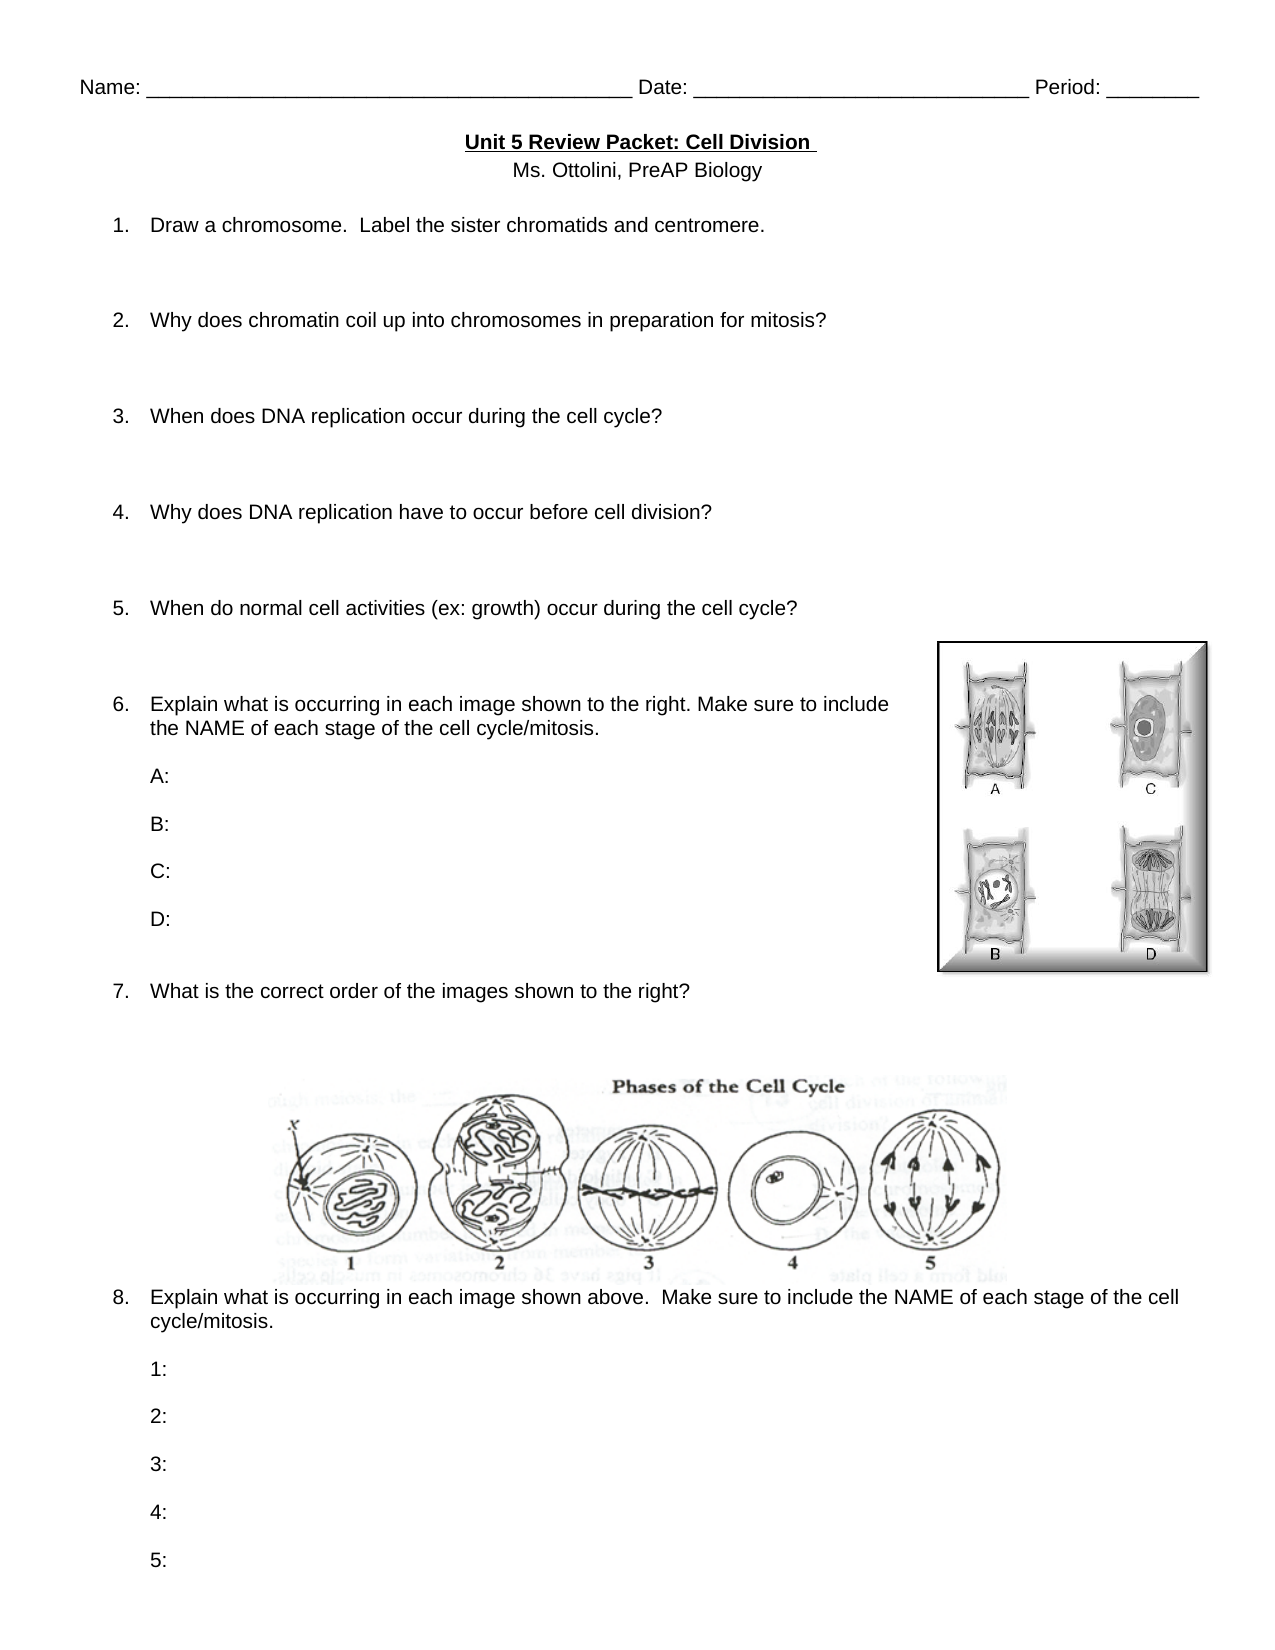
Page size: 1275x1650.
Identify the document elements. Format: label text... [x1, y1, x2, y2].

text Ms. Ottolini, PreAP Biology [75, 157, 1200, 181]
text 5: [150, 1548, 1200, 1572]
text Name: __________________________________________ Date: _____________________________ Period: ________ [75, 75, 1200, 99]
picture [937, 641, 1213, 978]
list Why does DNA replication have to occur before cell division? [112, 500, 1200, 524]
list Explain what is occurring in each image shown to the right. Make sure to include the NAME of each stage of the cell cycle/mitosis. [112, 692, 937, 739]
list B: [150, 811, 937, 835]
text Unit 5 Review Packet: Cell Division [75, 130, 1200, 154]
list Draw a chromosome. Label the sister chromatids and centromere. [112, 212, 1200, 236]
list When does DNA replication occur during the cell cycle? [112, 404, 1200, 428]
list When do normal cell activities (ex: growth) occur during the cell cycle? [112, 596, 1200, 620]
list C: [150, 859, 937, 883]
list What is the correct order of the images shown to the right? [112, 979, 1200, 1003]
picture [268, 1075, 1007, 1285]
text 1: [150, 1356, 1200, 1380]
list D: [150, 907, 937, 931]
text 4: [150, 1500, 1200, 1524]
list Why does chromatin coil up into chromosomes in preparation for mitosis? [112, 308, 1200, 332]
text 3: [150, 1452, 1200, 1476]
list Explain what is occurring in each image shown above. Make sure to include the NAME of each stage of the cell cycle/mitosis. [112, 1284, 1200, 1332]
list A: [150, 763, 937, 787]
text 2: [150, 1404, 1200, 1428]
